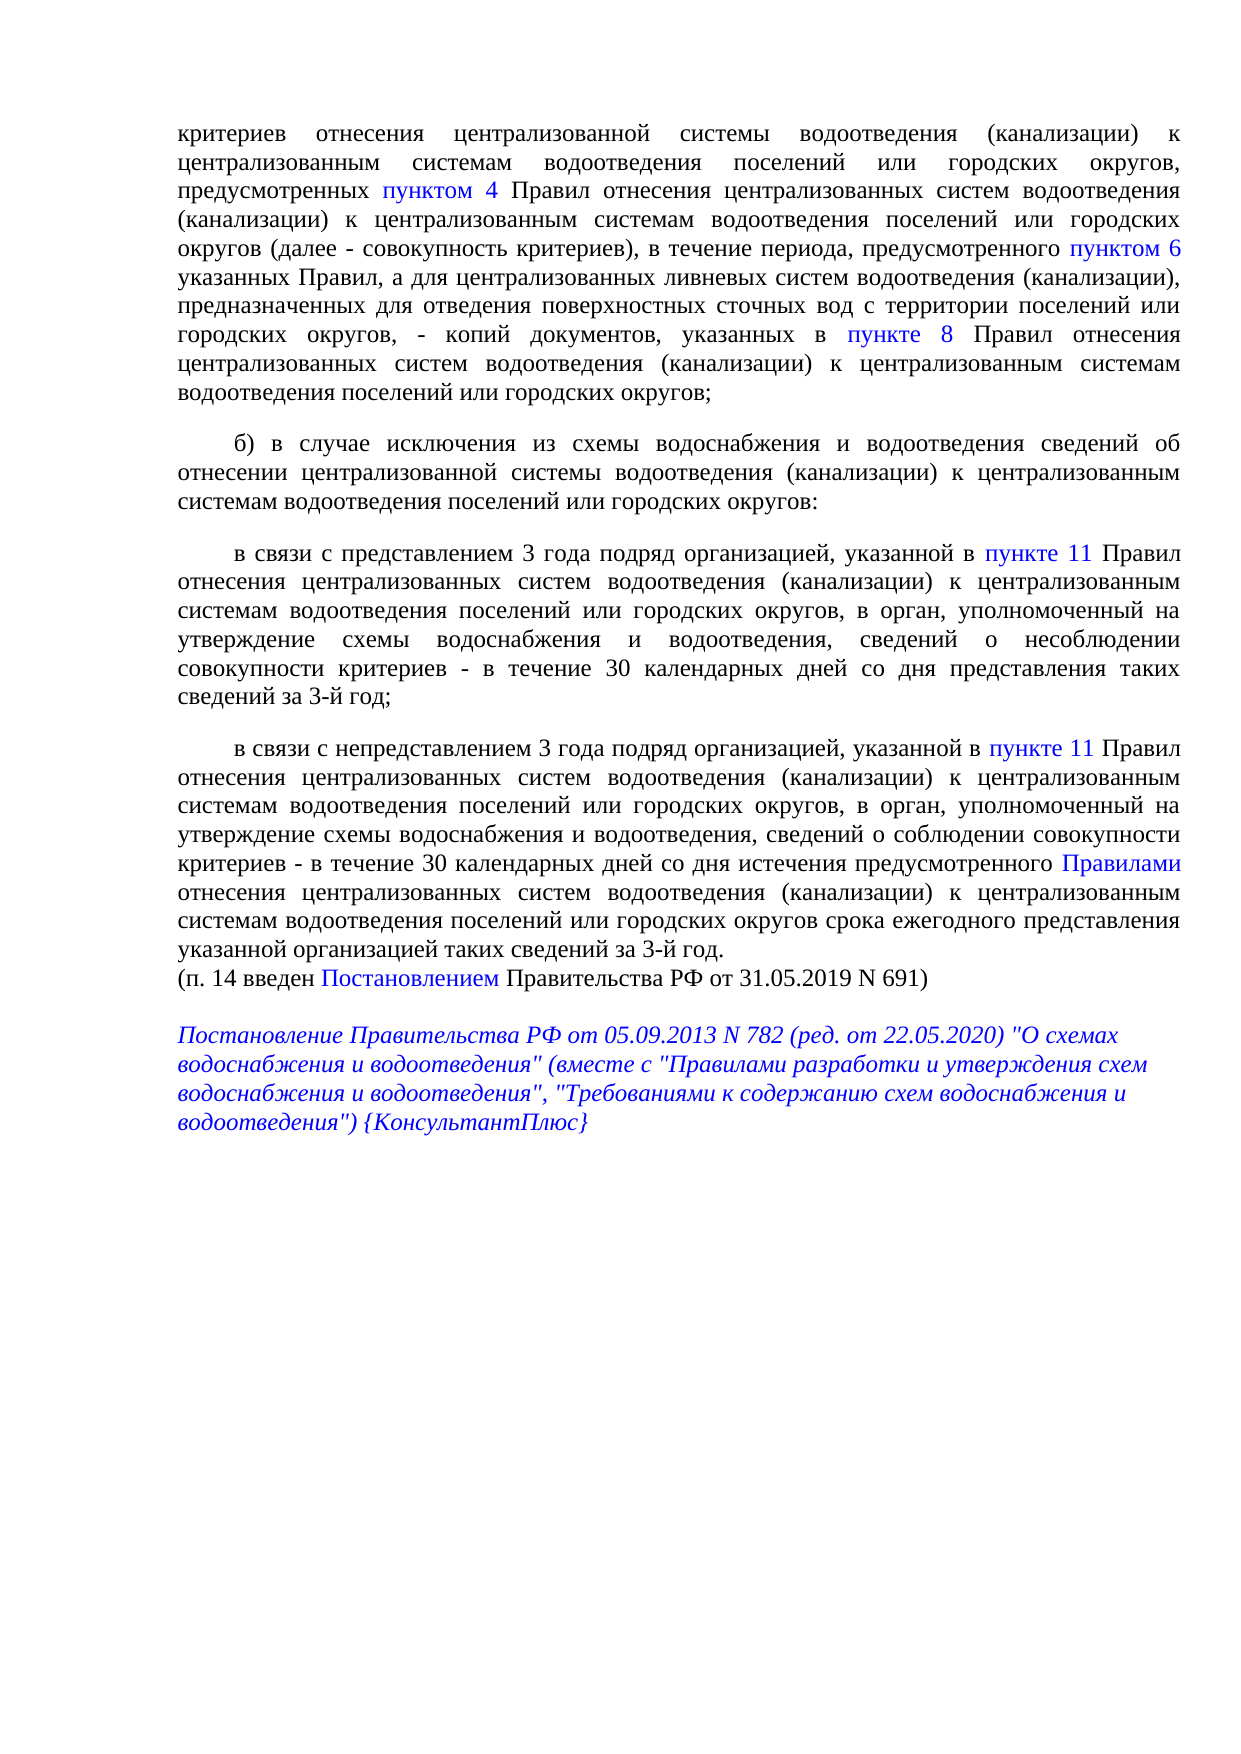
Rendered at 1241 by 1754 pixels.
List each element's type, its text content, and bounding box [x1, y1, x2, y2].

text Постановление Правительства РФ от 05.09.2013 N 782 (ред. от 22.05.2020) "О схемах водоснабжения и водоотведения" (вместе с "Правилами разработки и утверждения схем водоснабжения и водоотведения", "Требованиями к содержанию схем водоснабжения и водоотведения") {КонсультантПлюс} [177, 992, 1181, 1164]
text б) в случае исключения из схемы водоснабжения и водоотведения сведений об отнесении централизованной системы водоотведения (канализации) к централизованным системам водоотведения поселений или городских округов: [177, 428, 1181, 515]
text в связи с непредставлением 3 года подряд организацией, указанной в пункте 11 Правил отнесения централизованных систем водоотведения (канализации) к централизованным системам водоотведения поселений или городских округов, в орган, уполномоченный на утверждение схемы водоснабжения и водоотведения, сведений о соблюдении совокупности критериев - в течение 30 календарных дней со дня истечения предусмотренного Правилами отнесения централизованных систем водоотведения (канализации) к централизованным системам водоотведения поселений или городских округов срока ежегодного представления указанной организацией таких сведений за 3-й год. [177, 733, 1181, 963]
text в связи с представлением 3 года подряд организацией, указанной в пункте 11 Правил отнесения централизованных систем водоотведения (канализации) к централизованным системам водоотведения поселений или городских округов, в орган, уполномоченный на утверждение схемы водоснабжения и водоотведения, сведений о несоблюдении совокупности критериев - в течение 30 календарных дней со дня представления таких сведений за 3-й год; [177, 538, 1181, 710]
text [177, 118, 1181, 406]
text (п. 14 введен Постановлением Правительства РФ от 31.05.2019 N 691) [177, 963, 1181, 992]
